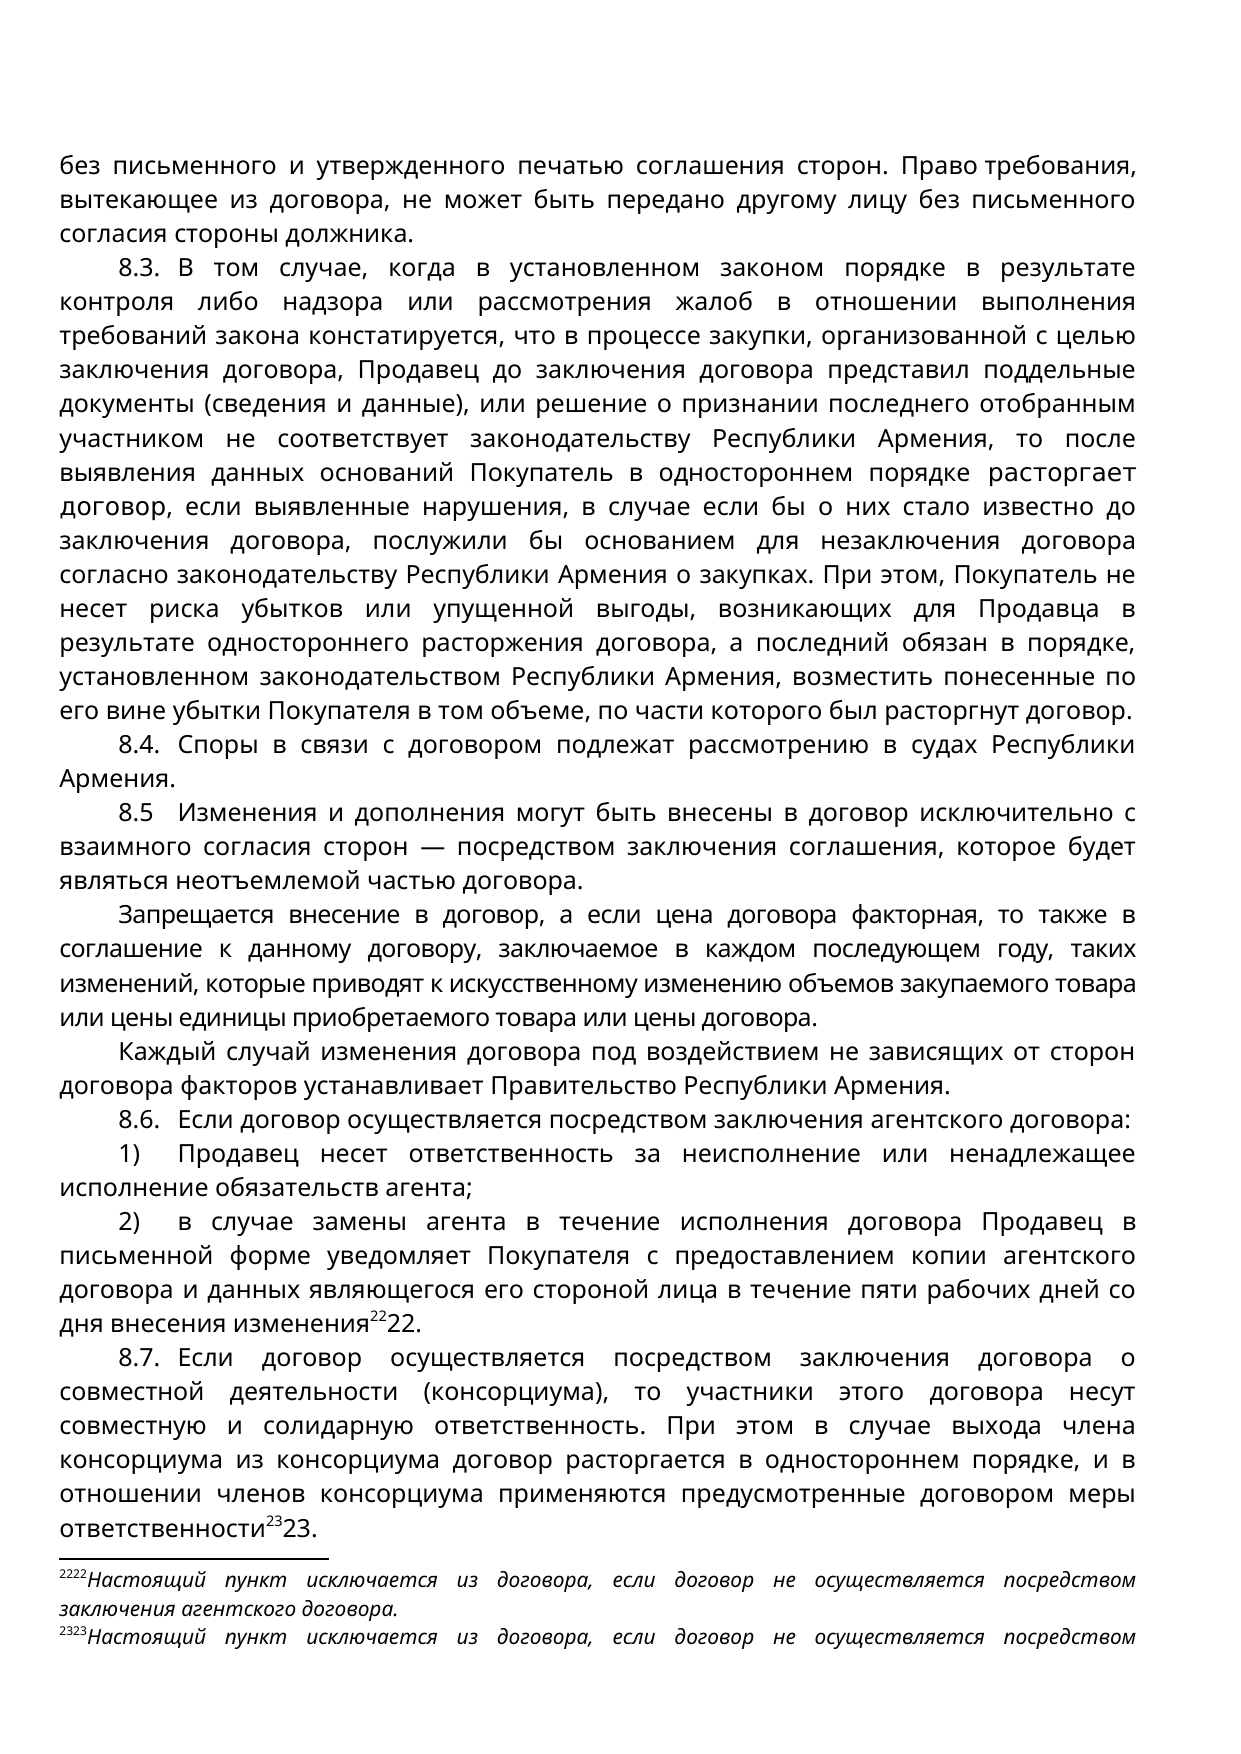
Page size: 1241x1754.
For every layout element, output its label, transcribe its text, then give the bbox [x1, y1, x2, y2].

text 8.3. В том случае, когда в установленном законом порядке в результате контроля либо надзора или рассмотрения жалоб в отношении выполнения требований закона констатируется, что в процессе закупки, организованной с целью заключения договора, Продавец до заключения договора представил поддельные документы (сведения и данные), или решение о признании последнего отобранным участником не соответствует законодательству Республики Армения, то после выявления данных оснований Покупатель в одностороннем порядке расторгает договор, если выявленные нарушения, в случае если бы о них стало известно до заключения договора, послужили бы основанием для незаключения договора согласно законодательству Республики Армения о закупках. При этом, Покупатель не несет риска убытков или упущенной выгоды, возникающих для Продавца в результате одностороннего расторжения договора, а последний обязан в порядке, установленном законодательством Республики Армения, возместить понесенные по его вине убытки Покупателя в том объеме, по части которого был расторгнут договор. [59, 250, 1137, 727]
text 8.4. Споры в связи с договором подлежат рассмотрению в судах Республики Армения. [59, 727, 1137, 795]
text 8.7. Если договор осуществляется посредством заключения договора о совместной деятельности (консорциума), то участники этого договора несут совместную и солидарную ответственность. При этом в случае выхода члена консорциума из консорциума договор расторгается в одностороннем порядке, и в отношении членов консорциума применяются предусмотренные договором меры ответственности23. [59, 1340, 1137, 1544]
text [59, 148, 1137, 250]
text 8.5 Изменения и дополнения могут быть внесены в договор исключительно с взаимного согласия сторон — посредством заключения соглашения, которое будет являться неотъемлемой частью договора. [59, 795, 1137, 897]
text Каждый случай изменения договора под воздействием не зависящих от сторон договора факторов устанавливает Правительство Республики Армения. [59, 1033, 1137, 1101]
text 2) в случае замены агента в течение исполнения договора Продавец в письменной форме уведомляет Покупателя с предоставлением копии агентского договора и данных являющегося его стороной лица в течение пяти рабочих дней со дня внесения изменения22. [59, 1204, 1137, 1340]
text 1) Продавец несет ответственность за неисполнение или ненадлежащее исполнение обязательств агента; [59, 1136, 1137, 1204]
text 8.6. Если договор осуществляется посредством заключения агентского договора: [59, 1101, 1137, 1136]
text Запрещается внесение в договор, а если цена договора факторная, то также в соглашение к данному договору, заключаемое в каждом последующем году, таких изменений, которые приводят к искусственному изменению объемов закупаемого товара или цены единицы приобретаемого товара или цены договора. [59, 897, 1137, 1033]
